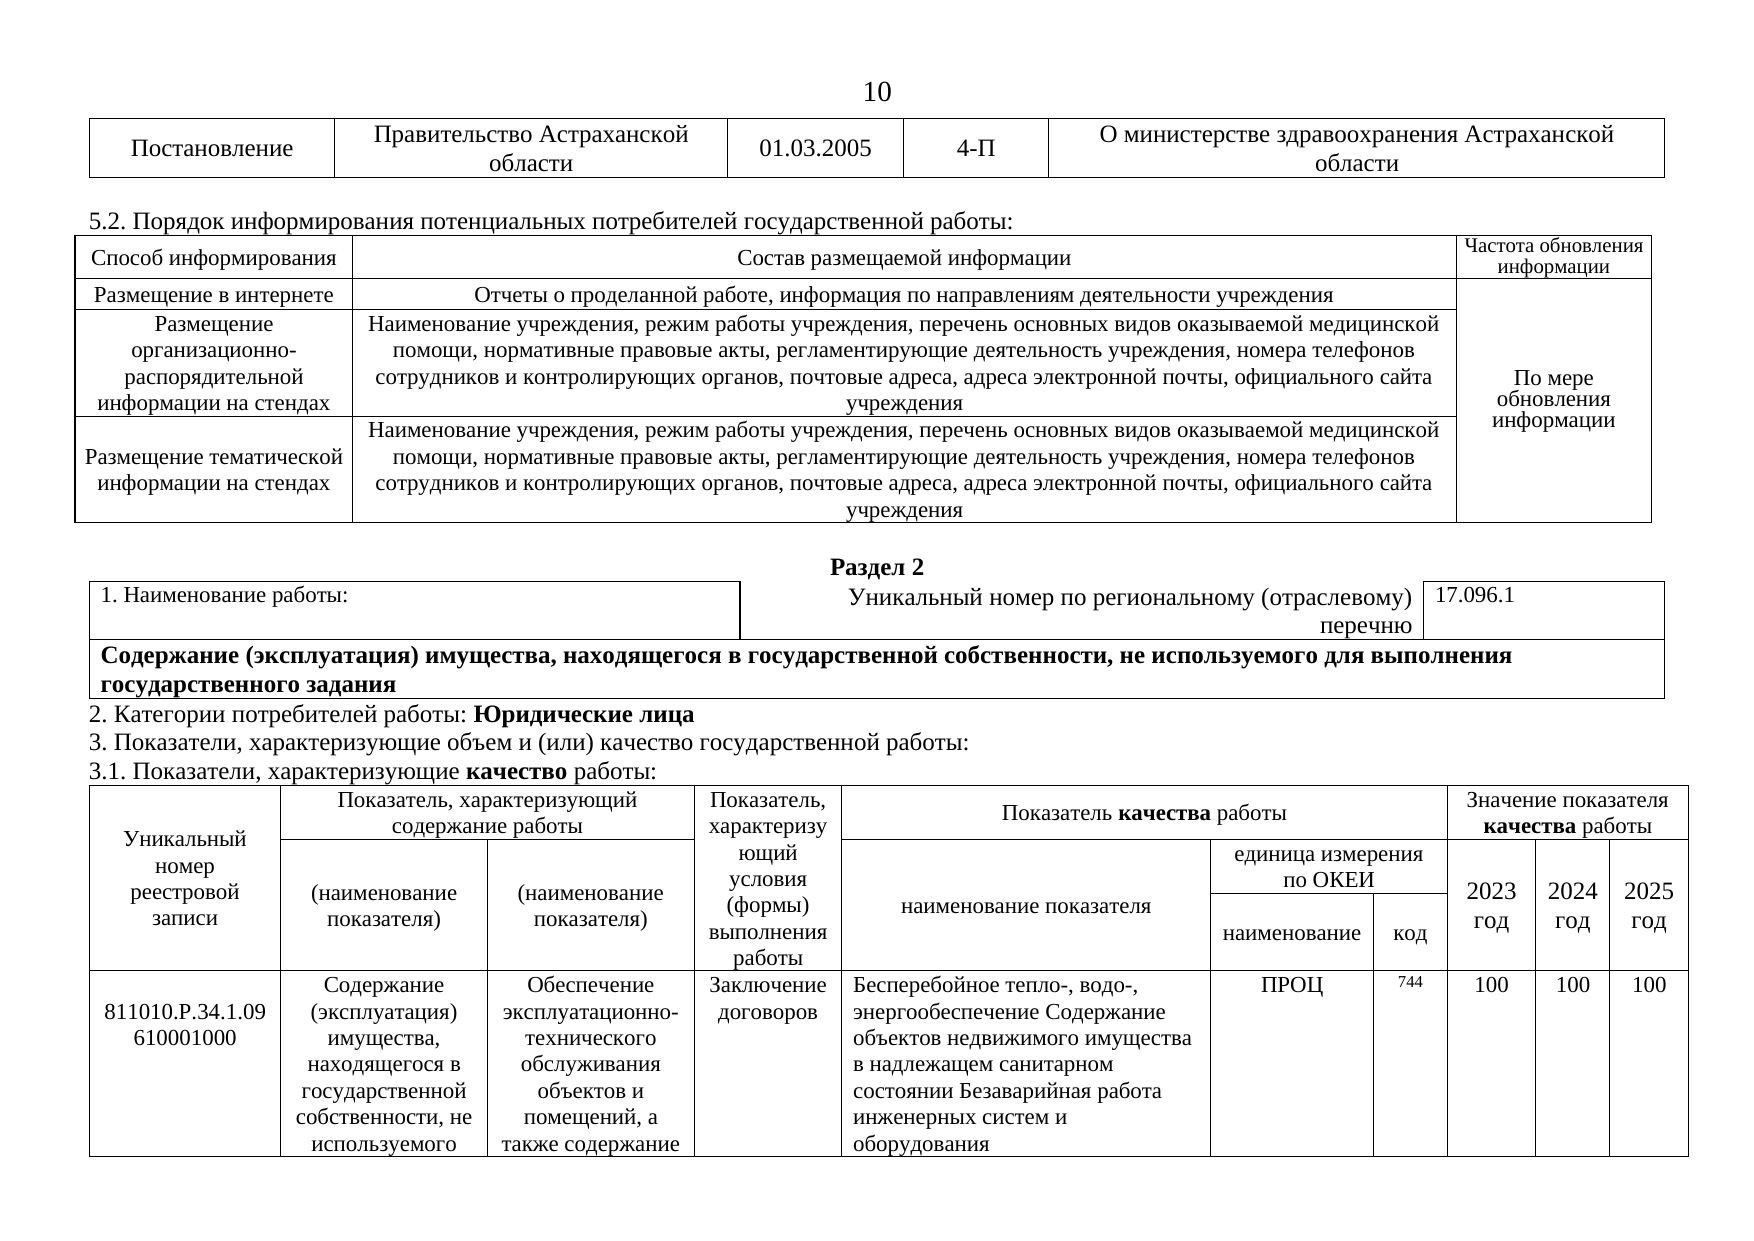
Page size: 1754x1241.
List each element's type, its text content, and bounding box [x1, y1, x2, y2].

table_header Частота обновления информации [1457, 236, 1651, 278]
table_header Показатель, характеризующий содержание работы [281, 786, 694, 839]
table_header Уникальный номер реестровой записи [90, 786, 280, 970]
table_cell По мере обновления информации [1457, 279, 1651, 522]
text 3. Показатели, характеризующие объем и (или) качество государственной работы: [89, 727, 1665, 756]
table_cell 2024 год [1536, 840, 1609, 970]
text 5.2. Порядок информирования потенциальных потребителей государственной работы: [89, 206, 1665, 235]
table_header Показатель, характеризующий условия (формы) выполнения работы [695, 786, 841, 970]
table_cell Отчеты о проделанной работе, информация по направлениям деятельности учреждения [353, 279, 1456, 309]
table_cell Размещение тематической информации на стендах [76, 417, 352, 522]
table_header Состав размещаемой информации [353, 236, 1456, 278]
table_cell 744 [1374, 971, 1447, 1156]
table_cell Правительство Астраханской области [335, 119, 727, 177]
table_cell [281, 971, 487, 1156]
table_cell наименование показателя [842, 840, 1210, 970]
table_cell Постановление [90, 119, 334, 177]
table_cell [488, 971, 694, 1156]
table_header Уникальный номер по региональному (отраслевому) перечню [741, 581, 1423, 639]
table_cell наименование [1211, 894, 1373, 970]
table_cell 100 [1448, 971, 1535, 1156]
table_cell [90, 971, 280, 1156]
text 2. Категории потребителей работы: Юридические лица [89, 699, 1665, 727]
table_cell Наименование учреждения, режим работы учреждения, перечень основных видов оказываемой медицинской помощи, нормативные правовые акты, регламентирующие деятельность учреждения, номера телефонов сотрудников и контролирующих органов, почтовые адреса, адреса электронной почты, официального сайта учреждения [353, 417, 1456, 522]
table_cell 2023 год [1448, 840, 1535, 970]
table_header Значение показателя качества работы [1448, 786, 1688, 839]
table_cell 100 [1536, 971, 1609, 1156]
table_cell ПРОЦ [1211, 971, 1373, 1156]
table_cell код [1374, 894, 1447, 970]
table_cell единица измерения по ОКЕИ [1211, 840, 1447, 892]
table_cell Содержание (эксплуатация) имущества, находящегося в государственной собственности, не используемого для выполнения государственного задания [90, 640, 1664, 698]
table_header 1. Наименование работы: [90, 582, 739, 639]
table_cell Наименование учреждения, режим работы учреждения, перечень основных видов оказываемой медицинской помощи, нормативные правовые акты, регламентирующие деятельность учреждения, номера телефонов сотрудников и контролирующих органов, почтовые адреса, адреса электронной почты, официального сайта учреждения [353, 310, 1456, 416]
table_cell О министерстве здравоохранения Астраханской области [1049, 119, 1664, 177]
table_cell 01.03.2005 [728, 119, 903, 177]
table_cell (наименование показателя) [488, 840, 694, 970]
table_cell 2025 год [1610, 840, 1688, 970]
table_header 17.096.1 [1424, 582, 1664, 639]
text Раздел 2 [89, 552, 1665, 581]
table_cell Размещение организационно-распорядительной информации на стендах [76, 310, 352, 416]
table_cell 4-П [904, 119, 1048, 177]
table_cell (наименование показателя) [281, 840, 487, 970]
table_cell 100 [1610, 971, 1688, 1156]
table_header Способ информирования [76, 236, 352, 278]
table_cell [842, 971, 1210, 1156]
table_cell Размещение в интернете [76, 279, 352, 309]
table_header Показатель качества работы [842, 786, 1447, 839]
text 3.1. Показатели, характеризующие качество работы: [89, 756, 1665, 785]
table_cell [695, 971, 841, 1156]
